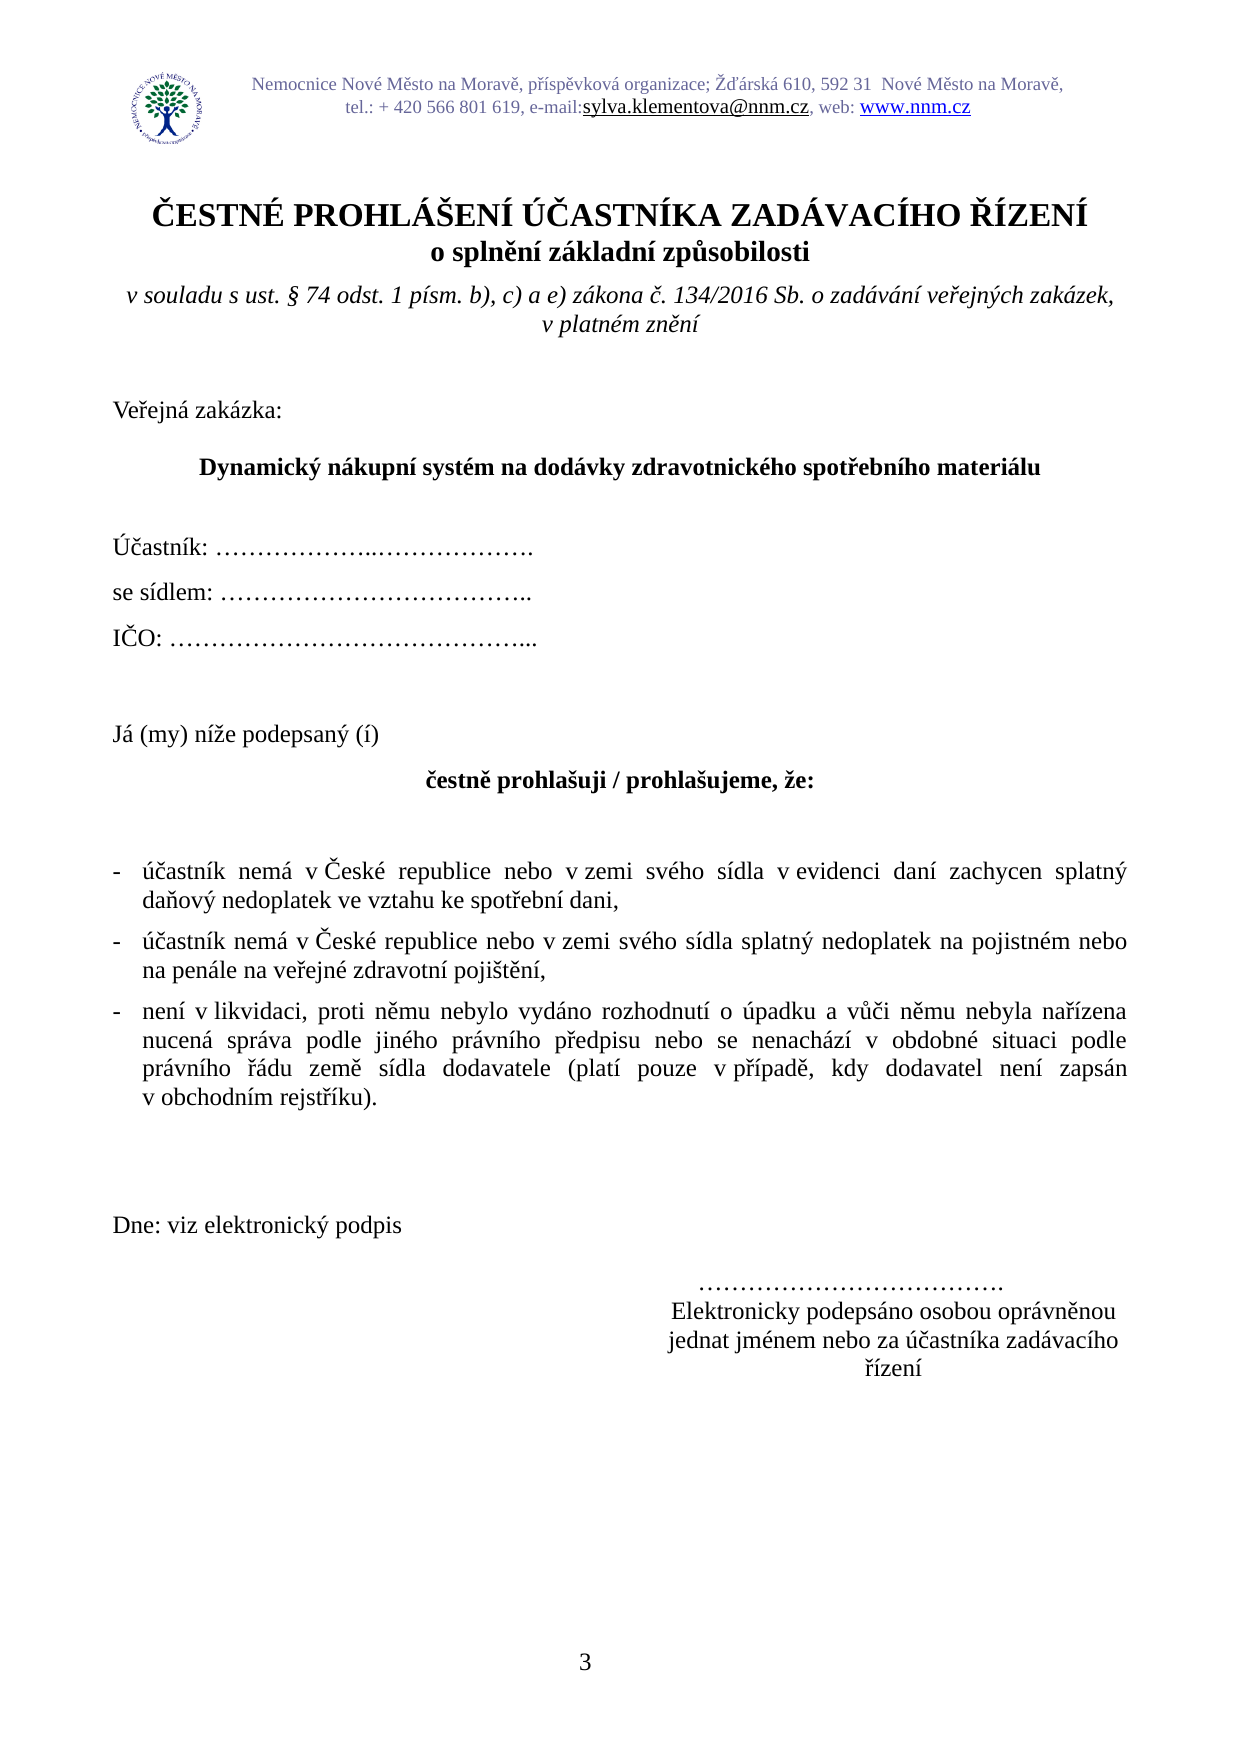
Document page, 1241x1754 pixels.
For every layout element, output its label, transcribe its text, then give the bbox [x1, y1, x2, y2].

text v souladu s ust. § 74 odst. 1 písm. b), c) a e) zákona č. 134/2016 Sb. o zadávání veřejných zakázek, v platném znění [112, 280, 1128, 337]
text ČESTNÉ PROHLÁŠENÍ ÚČASTNÍKA ZADÁVACÍHO ŘÍZENÍ [112, 196, 1128, 234]
text Elektronicky podepsáno osobou oprávněnou jednat jménem nebo za účastníka zadávacího řízení [659, 1296, 1128, 1382]
text se sídlem: ……………………………….. [112, 577, 1128, 606]
text Účastník: ………………..………………. [112, 532, 1128, 561]
text ………………………………. [629, 1267, 1128, 1296]
list není v likvidaci, proti němu nebylo vydáno rozhodnutí o úpadku a vůči němu nebyla nařízena nucená správa podle jiného právního předpisu nebo se nenachází v obdobné situaci podle právního řádu země sídla dodavatele (platí pouze v případě, kdy dodavatel není zapsán v obchodním rejstříku). [112, 996, 1128, 1111]
text Já (my) níže podepsaný (í) [112, 719, 1128, 748]
list účastník nemá v České republice nebo v zemi svého sídla v evidenci daní zachycen splatný daňový nedoplatek ve vztahu ke spotřební dani, [112, 856, 1128, 913]
text čestně prohlašuji / prohlašujeme, že: [112, 765, 1128, 794]
text o splnění základní způsobilosti [112, 234, 1128, 267]
text Dne: viz elektronický podpis [112, 1210, 1128, 1238]
text IČO: ……………………………………... [112, 623, 1128, 652]
list účastník nemá v České republice nebo v zemi svého sídla splatný nedoplatek na pojistném nebo na penále na veřejné zdravotní pojištění, [112, 926, 1128, 983]
text Veřejná zakázka: [112, 395, 1128, 424]
text Dynamický nákupní systém na dodávky zdravotnického spotřebního materiálu [112, 452, 1128, 481]
